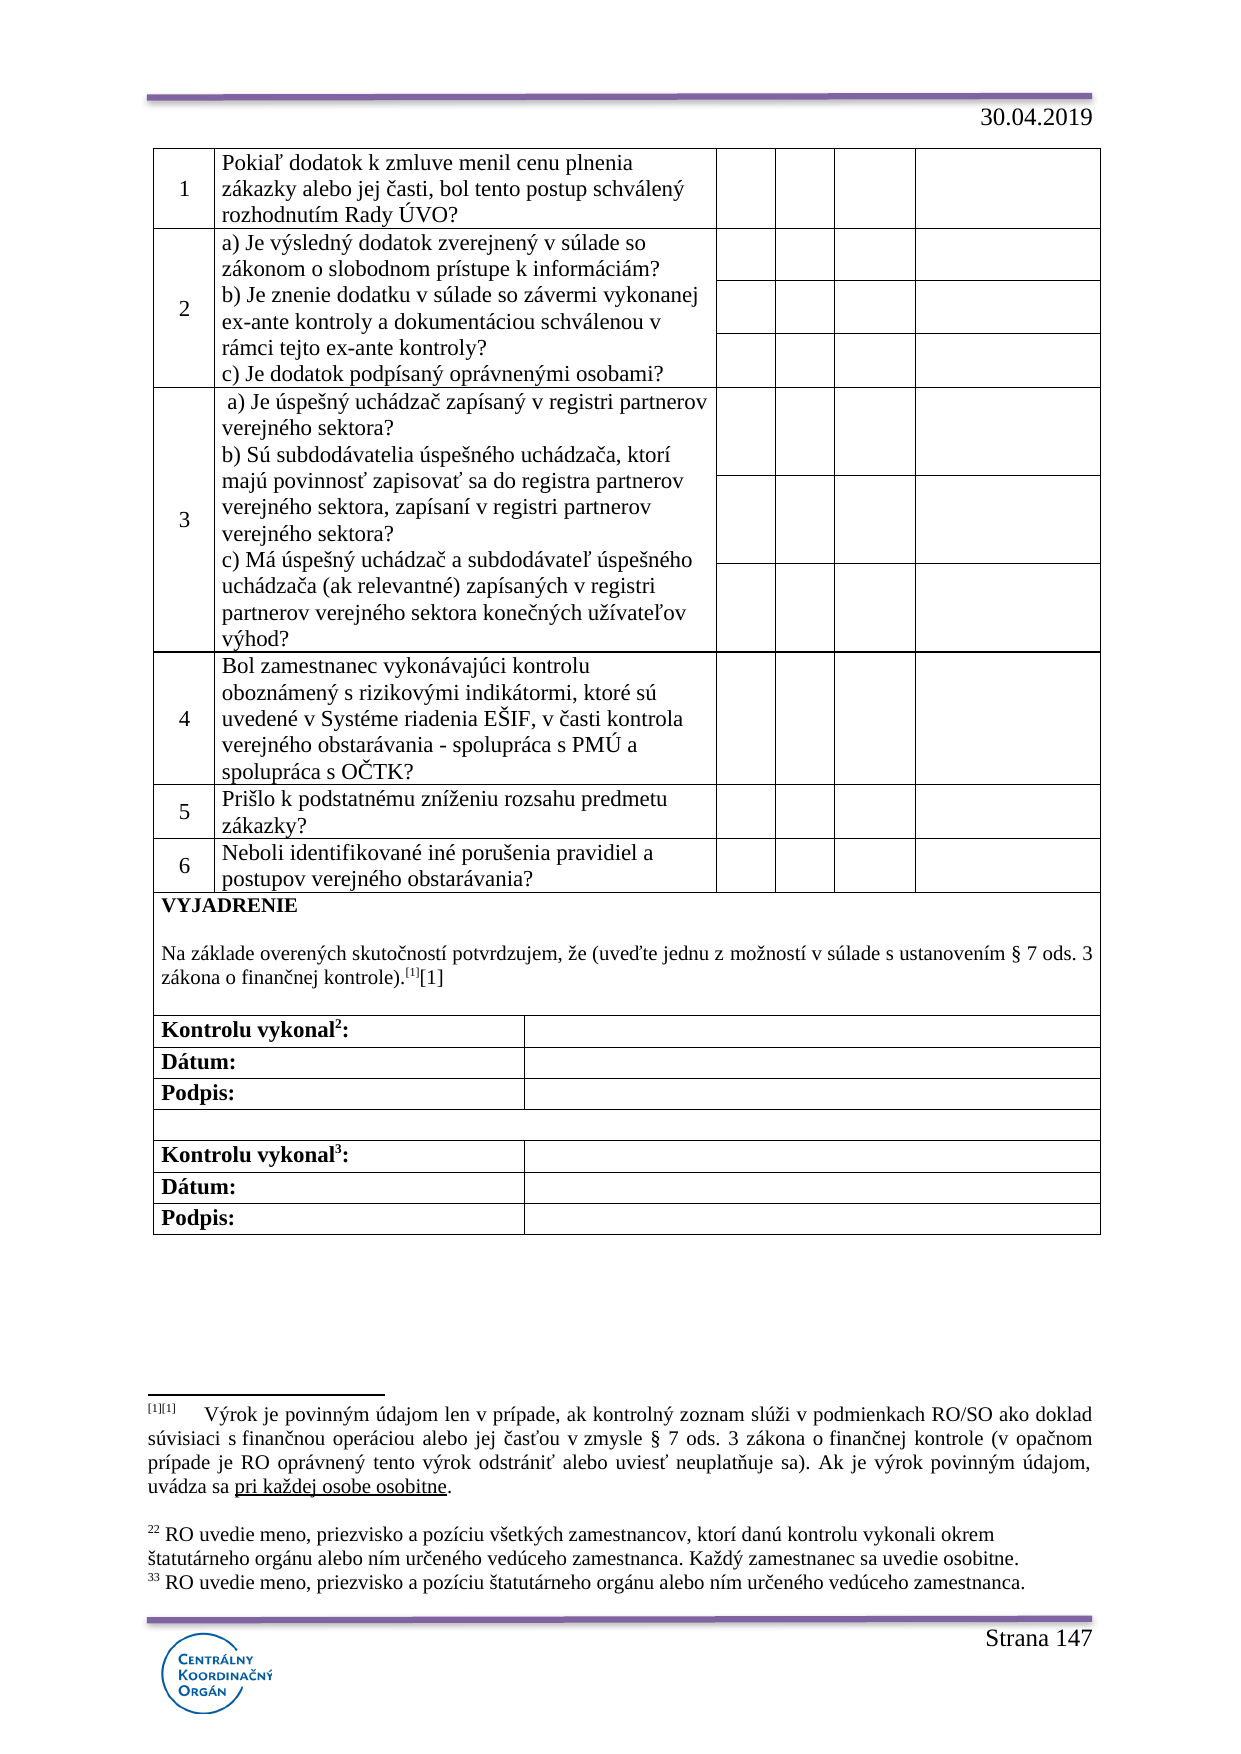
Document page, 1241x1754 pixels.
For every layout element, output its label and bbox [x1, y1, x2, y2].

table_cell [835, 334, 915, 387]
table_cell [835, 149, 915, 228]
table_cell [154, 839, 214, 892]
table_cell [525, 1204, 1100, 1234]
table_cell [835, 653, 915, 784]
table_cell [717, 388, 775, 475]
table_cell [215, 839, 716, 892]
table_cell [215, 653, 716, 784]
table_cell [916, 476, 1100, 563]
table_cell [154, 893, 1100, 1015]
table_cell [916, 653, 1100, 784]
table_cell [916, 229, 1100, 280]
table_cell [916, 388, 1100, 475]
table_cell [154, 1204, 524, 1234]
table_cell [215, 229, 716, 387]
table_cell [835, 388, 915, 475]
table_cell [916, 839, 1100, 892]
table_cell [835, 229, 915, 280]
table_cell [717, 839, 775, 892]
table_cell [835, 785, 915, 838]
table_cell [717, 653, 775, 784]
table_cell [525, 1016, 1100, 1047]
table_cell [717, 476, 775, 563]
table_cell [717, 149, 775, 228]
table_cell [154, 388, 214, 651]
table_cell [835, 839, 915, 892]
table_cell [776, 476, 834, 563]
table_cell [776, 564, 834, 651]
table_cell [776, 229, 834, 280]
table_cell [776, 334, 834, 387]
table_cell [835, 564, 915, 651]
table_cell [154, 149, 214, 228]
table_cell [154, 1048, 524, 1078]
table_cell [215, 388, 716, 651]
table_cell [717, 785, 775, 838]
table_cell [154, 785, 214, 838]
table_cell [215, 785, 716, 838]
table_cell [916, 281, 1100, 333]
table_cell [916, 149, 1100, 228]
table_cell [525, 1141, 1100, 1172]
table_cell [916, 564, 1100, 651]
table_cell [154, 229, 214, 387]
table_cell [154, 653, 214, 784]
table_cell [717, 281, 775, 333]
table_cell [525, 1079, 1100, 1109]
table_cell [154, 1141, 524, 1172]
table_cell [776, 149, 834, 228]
picture [159, 1631, 272, 1713]
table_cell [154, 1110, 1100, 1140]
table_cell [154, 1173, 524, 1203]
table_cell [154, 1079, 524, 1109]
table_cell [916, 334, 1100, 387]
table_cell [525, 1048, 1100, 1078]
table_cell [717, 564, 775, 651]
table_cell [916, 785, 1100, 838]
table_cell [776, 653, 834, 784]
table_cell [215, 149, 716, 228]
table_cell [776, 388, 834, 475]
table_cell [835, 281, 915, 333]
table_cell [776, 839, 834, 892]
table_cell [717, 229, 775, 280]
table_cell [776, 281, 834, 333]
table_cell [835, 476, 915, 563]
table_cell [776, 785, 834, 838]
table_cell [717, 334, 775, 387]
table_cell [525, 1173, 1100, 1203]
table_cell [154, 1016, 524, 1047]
